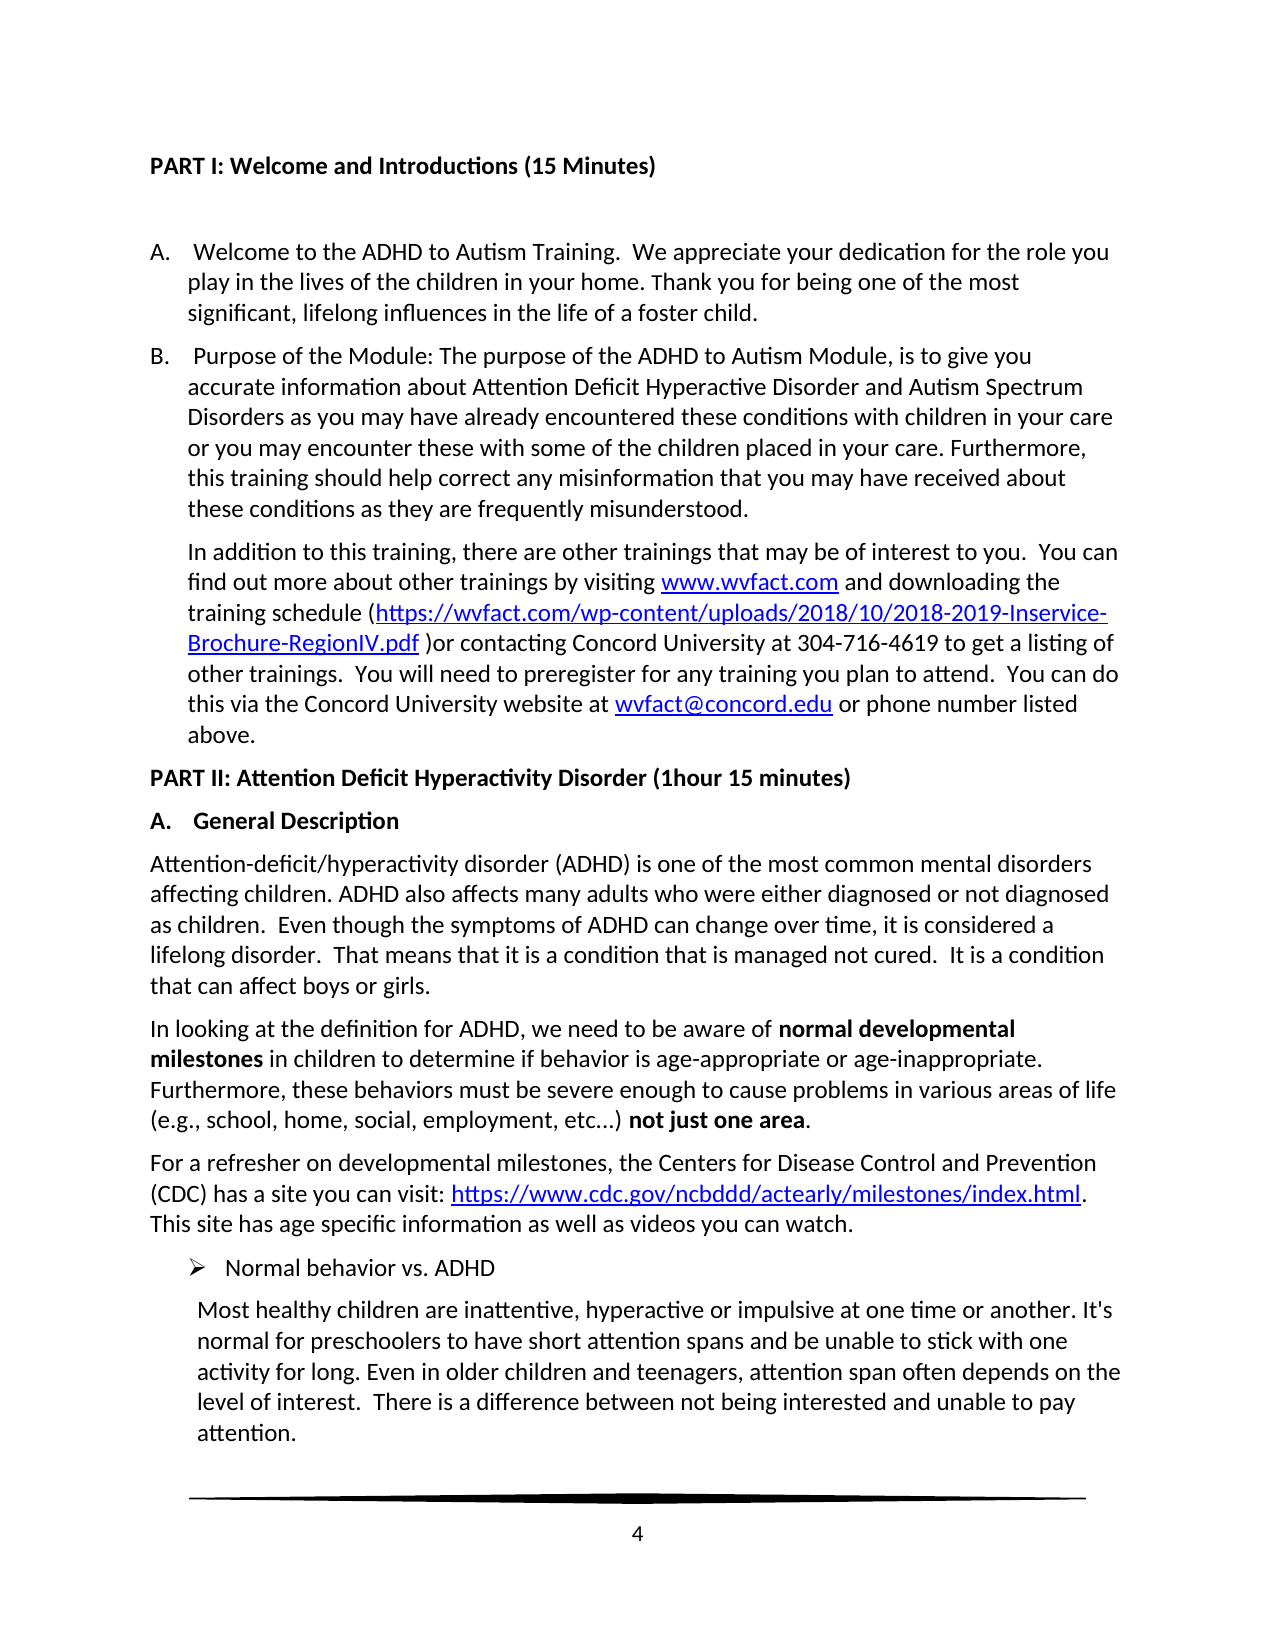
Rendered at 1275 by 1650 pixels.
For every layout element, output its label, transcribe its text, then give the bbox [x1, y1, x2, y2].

list General Description [150, 805, 1125, 835]
text For a refresher on developmental milestones, the Centers for Disease Control and Prevention (CDC) has a site you can visit: https://www.cdc.gov/ncbddd/actearly/milestones/index.html. This site has age specific information as well as videos you can watch. [150, 1148, 1125, 1239]
list Normal behavior vs. ADHD [187, 1252, 1125, 1282]
text PART II: Attention Deficit Hyperactivity Disorder (1hour 15 minutes) [150, 762, 1125, 792]
text Most healthy children are inattentive, hyperactive or impulsive at one time or another. It's normal for preschoolers to have short attention spans and be unable to stick with one activity for long. Even in older children and teenagers, attention span often depends on the level of interest. There is a difference between not being interested and unable to pay attention. [197, 1295, 1125, 1447]
text Attention-deficit/hyperactivity disorder (ADHD) is one of the most common mental disorders affecting children. ADHD also affects many adults who were either diagnosed or not diagnosed as children. Even though the symptoms of ADHD can change over time, it is considered a lifelong disorder. That means that it is a condition that is managed not cured. It is a condition that can affect boys or girls. [150, 848, 1125, 1001]
list Purpose of the Module: The purpose of the ADHD to Autism Module, is to give you accurate information about Attention Deficit Hyperactive Disorder and Autism Spectrum Disorders as you may have already encountered these conditions with children in your care or you may encounter these with some of the children placed in your care. Furthermore, this training should help correct any misinformation that you may have received about these conditions as they are frequently misunderstood. [150, 340, 1125, 523]
text In looking at the definition for ADHD, we need to be aware of normal developmental milestones in children to determine if behavior is age-appropriate or age-inappropriate. Furthermore, these behaviors must be severe enough to cause problems in various areas of life (e.g., school, home, social, employment, etc...) not just one area. [150, 1013, 1125, 1135]
list In addition to this training, there are other trainings that may be of interest to you. You can find out more about other trainings by visiting www.wvfact.com and downloading the training schedule (https://wvfact.com/wp-content/uploads/2018/10/2018-2019-Inservice-Brochure-RegionIV.pdf )or contacting Concord University at 304-716-4619 to get a listing of other trainings. You will need to preregister for any training you plan to attend. You can do this via the Concord University website at wvfact@concord.edu or phone number listed above. [187, 536, 1125, 749]
text PART I: Welcome and Introductions (15 Minutes) [150, 150, 1125, 181]
list Welcome to the ADHD to Autism Training. We appreciate your dedication for the role you play in the lives of the children in your home. Thank you for being one of the most significant, lifelong influences in the life of a foster child. [150, 236, 1125, 328]
